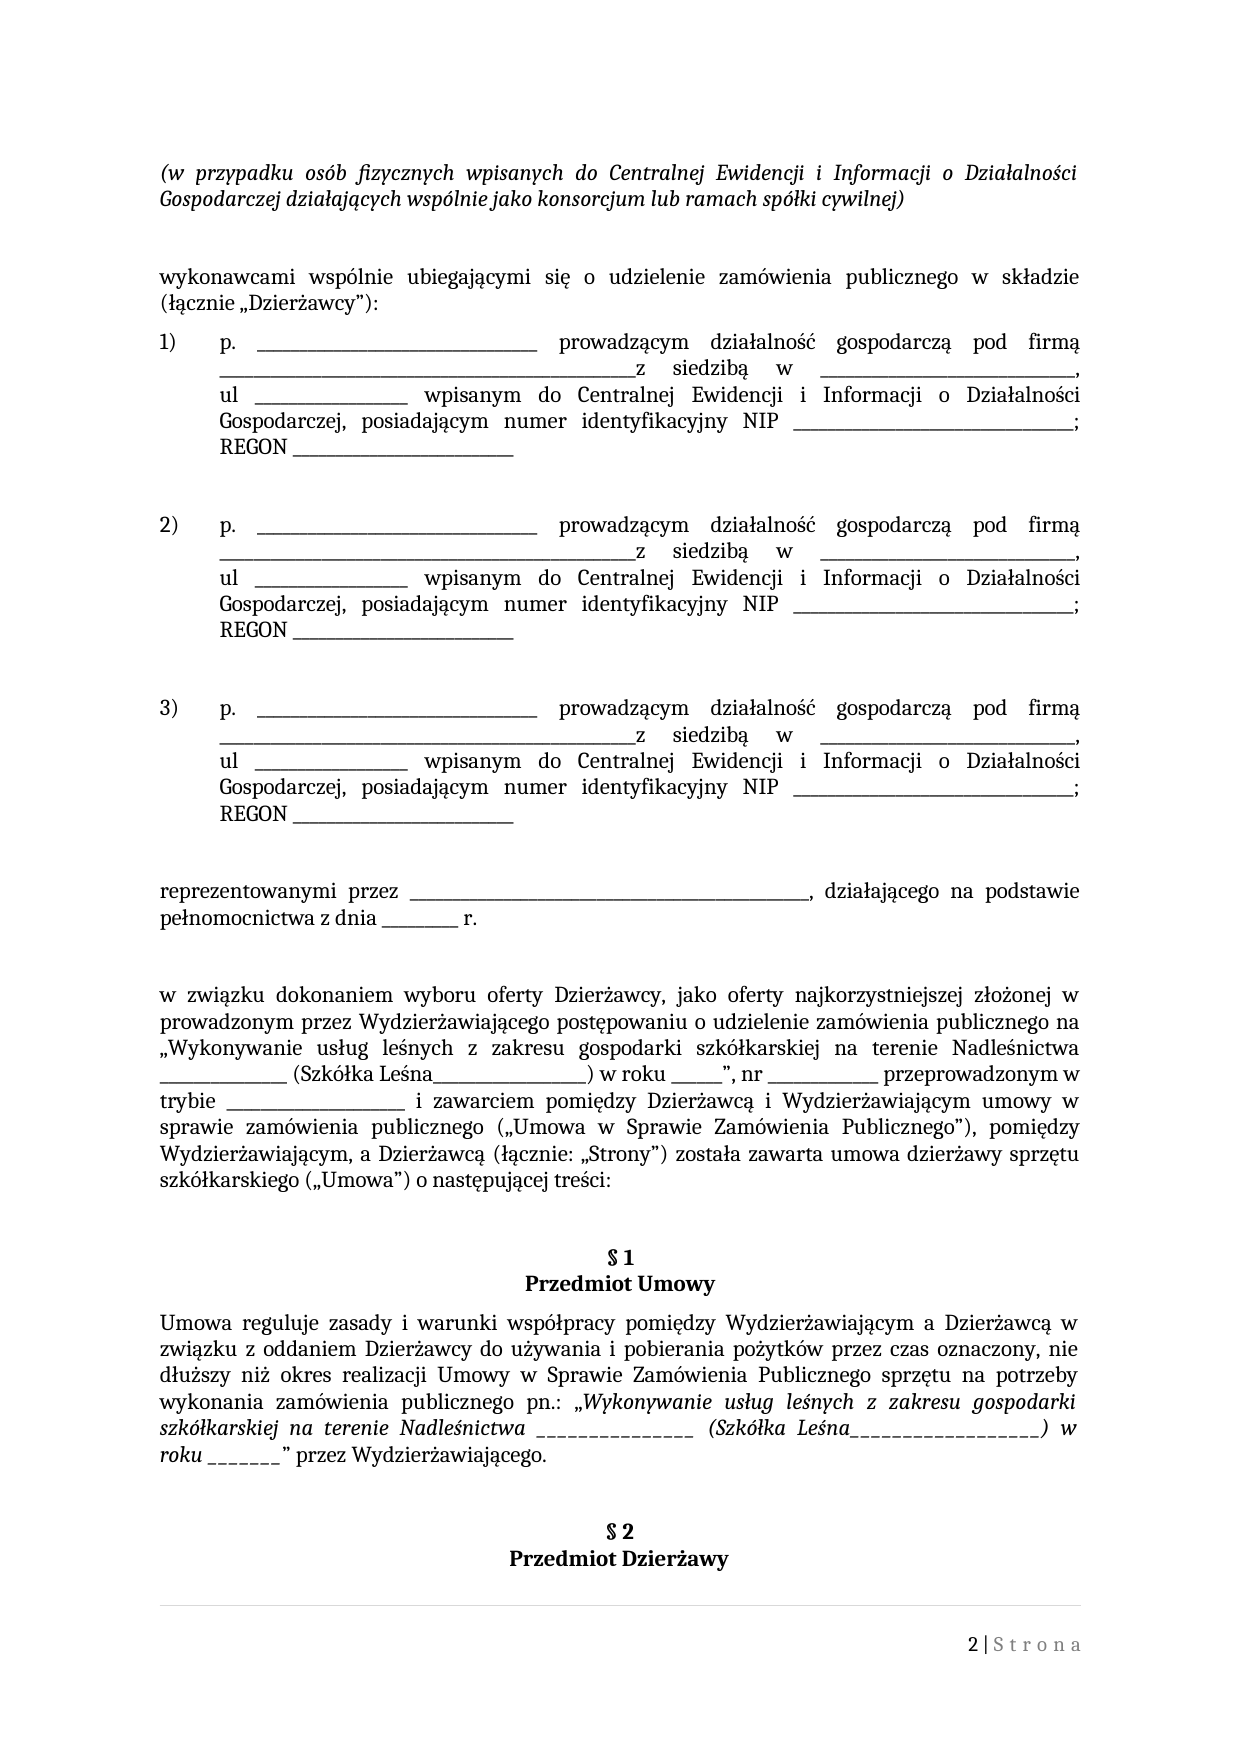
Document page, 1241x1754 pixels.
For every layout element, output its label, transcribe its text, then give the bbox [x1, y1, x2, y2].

text 3) p. _________________________________ prowadzącym działalność gospodarczą pod firmą _________________________________________________z siedzibą w ______________________________, ul __________________ wpisanym do Centralnej Ewidencji i Informacji o Działalności Gospodarczej, posiadającym numer identyfikacyjny NIP _________________________________; REGON __________________________ [159, 695, 1081, 827]
text (w przypadku osób fizycznych wpisanych do Centralnej Ewidencji i Informacji o Działalności Gospodarczej działających wspólnie jako konsorcjum lub ramach spółki cywilnej) [159, 159, 1081, 212]
text § 2 Przedmiot Dzierżawy [159, 1519, 1079, 1572]
text wykonawcami wspólnie ubiegającymi się o udzielenie zamówienia publicznego w składzie (łącznie „Dzierżawcy”): [159, 263, 1081, 316]
text reprezentowanymi przez _______________________________________________, działającego na podstawie pełnomocnictwa z dnia _________ r. [159, 878, 1081, 931]
text Umowa reguluje zasady i warunki współpracy pomiędzy Wydzierżawiającym a Dzierżawcą w związku z oddaniem Dzierżawcy do używania i pobierania pożytków przez czas oznaczony, nie dłuższy niż okres realizacji Umowy w Sprawie Zamówienia Publicznego sprzętu na potrzeby wykonania zamówienia publicznego pn.: „Wykonywanie usług leśnych z zakresu gospodarki szkółkarskiej na terenie Nadleśnictwa _______________ (Szkółka Leśna__________________) w roku _______” przez Wydzierżawiającego. [159, 1309, 1079, 1468]
text 1) p. _________________________________ prowadzącym działalność gospodarczą pod firmą _________________________________________________z siedzibą w ______________________________, ul __________________ wpisanym do Centralnej Ewidencji i Informacji o Działalności Gospodarczej, posiadającym numer identyfikacyjny NIP _________________________________; REGON __________________________ [159, 329, 1081, 461]
text § 1 Przedmiot Umowy [159, 1244, 1081, 1297]
text 2) p. _________________________________ prowadzącym działalność gospodarczą pod firmą _________________________________________________z siedzibą w ______________________________, ul __________________ wpisanym do Centralnej Ewidencji i Informacji o Działalności Gospodarczej, posiadającym numer identyfikacyjny NIP _________________________________; REGON __________________________ [159, 512, 1081, 644]
text w związku dokonaniem wyboru oferty Dzierżawcy, jako oferty najkorzystniejszej złożonej w prowadzonym przez Wydzierżawiającego postępowaniu o udzielenie zamówienia publicznego na „Wykonywanie usług leśnych z zakresu gospodarki szkółkarskiej na terenie Nadleśnictwa _______________ (Szkółka Leśna__________________) w roku ______”, nr _____________ przeprowadzonym w trybie _____________________ i zawarciem pomiędzy Dzierżawcą i Wydzierżawiającym umowy w sprawie zamówienia publicznego („Umowa w Sprawie Zamówienia Publicznego”), pomiędzy Wydzierżawiającym, a Dzierżawcą (łącznie: „Strony”) została zawarta umowa dzierżawy sprzętu szkółkarskiego („Umowa”) o następującej treści: [159, 982, 1081, 1193]
